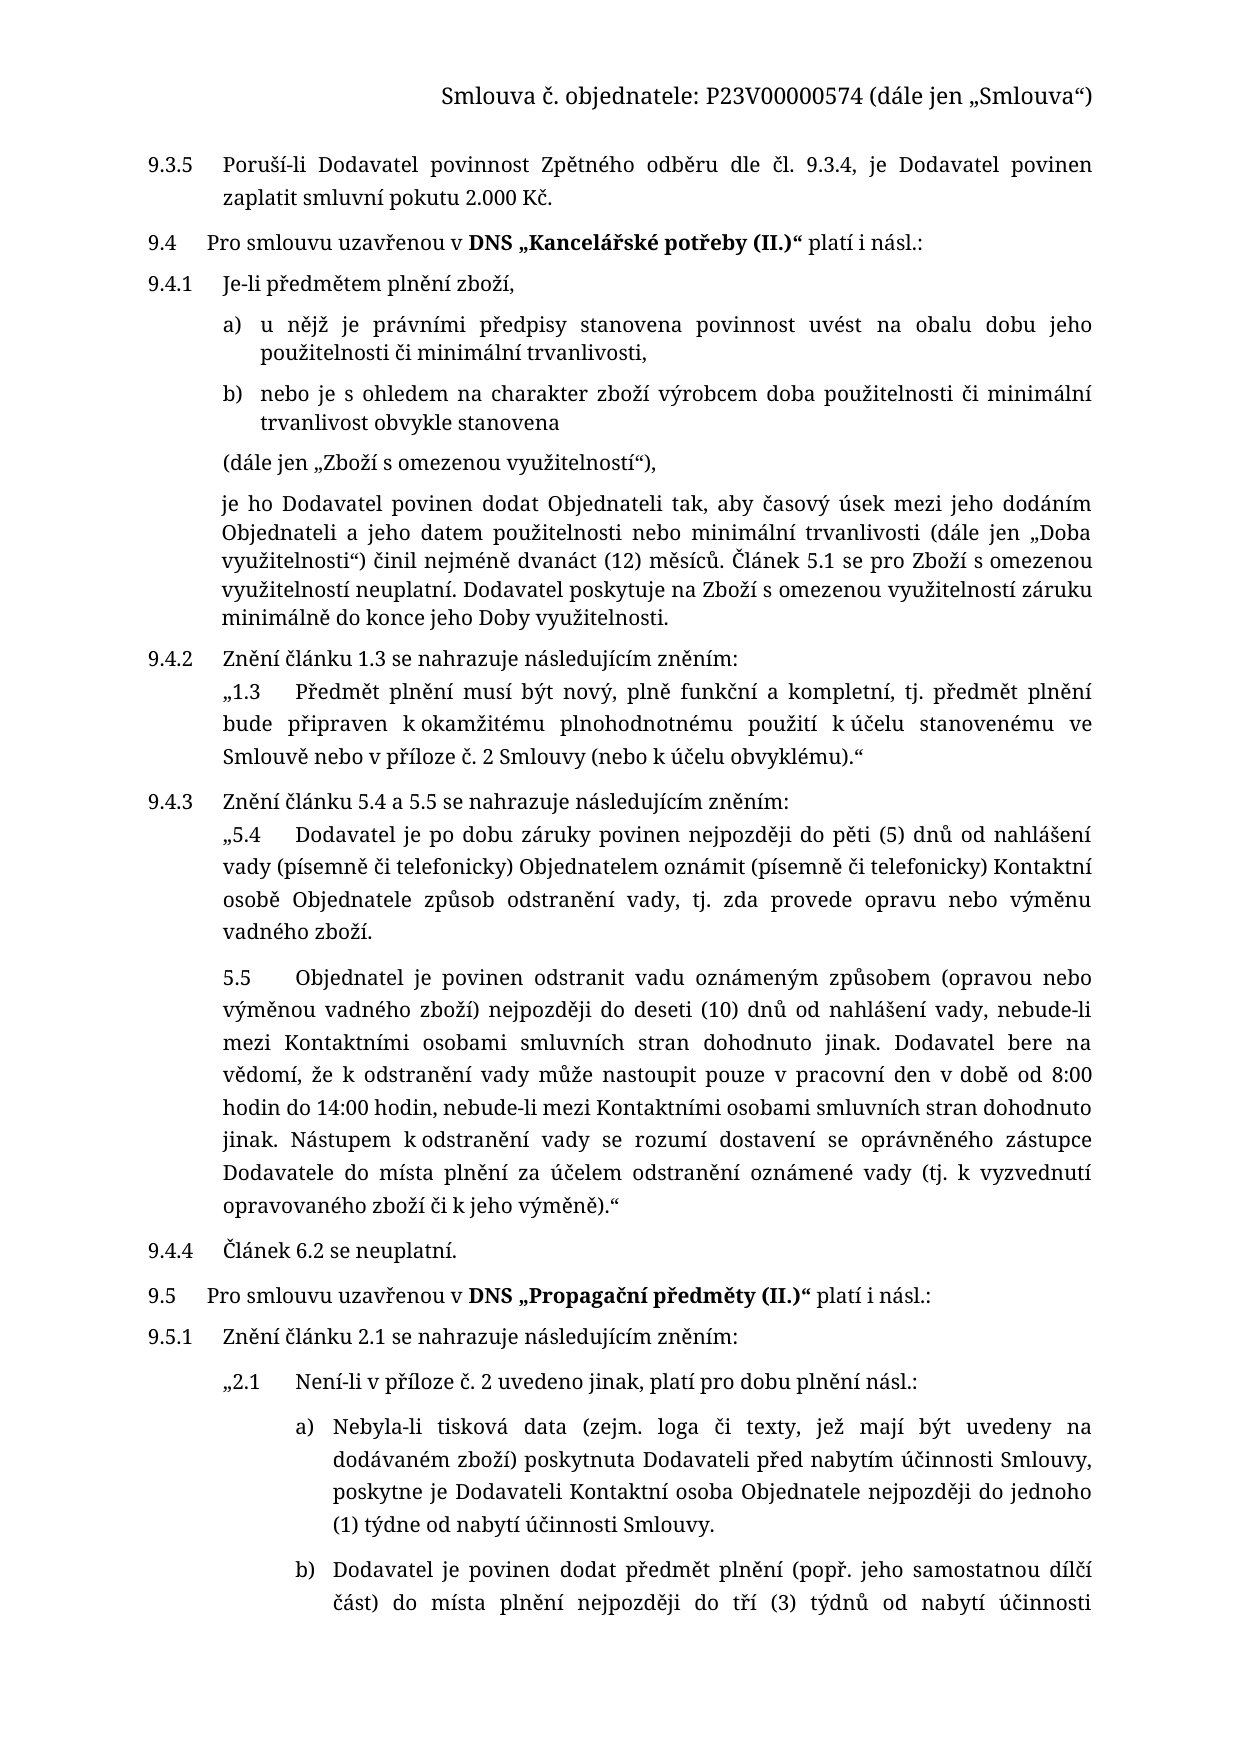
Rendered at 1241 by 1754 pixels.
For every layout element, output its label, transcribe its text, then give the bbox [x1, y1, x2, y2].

text je ho Dodavatel povinen dodat Objednateli tak, aby časový úsek mezi jeho dodáním Objednateli a jeho datem použitelnosti nebo minimální trvanlivosti (dále jen „Doba využitelnosti“) činil nejméně dvanáct (12) měsíců. Článek 5.1 se pro Zboží s omezenou využitelností neuplatní. Dodavatel poskytuje na Zboží s omezenou využitelností záruku minimálně do konce jeho Doby využitelnosti. [221, 489, 1093, 632]
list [295, 1555, 1093, 1616]
list Článek 6.2 se neuplatní. [148, 1236, 1093, 1264]
list u nějž je právními předpisy stanovena povinnost uvést na obalu dobu jeho použitelnosti či minimální trvanlivosti, [223, 310, 1093, 367]
list „5.4 Dodavatel je po dobu záruky povinen nejpozději do pěti (5) dnů od nahlášení vady (písemně či telefonicky) Objednatelem oznámit (písemně či telefonicky) Kontaktní osobě Objednatele způsob odstranění vady, tj. zda provede opravu nebo výměnu vadného zboží. [223, 820, 1093, 946]
list nebo je s ohledem na charakter zboží výrobcem doba použitelnosti či minimální trvanlivost obvykle stanovena [223, 379, 1093, 436]
text (dále jen „Zboží s omezenou využitelností“), [223, 448, 1093, 477]
list 5.5 Objednatel je povinen odstranit vadu oznámeným způsobem (opravou nebo výměnou vadného zboží) nejpozději do deseti (10) dnů od nahlášení vady, nebude-li mezi Kontaktními osobami smluvních stran dohodnuto jinak. Dodavatel bere na vědomí, že k odstranění vady může nastoupit pouze v pracovní den v době od 8:00 hodin do 14:00 hodin, nebude-li mezi Kontaktními osobami smluvních stran dohodnuto jinak. Nástupem k odstranění vady se rozumí dostavení se oprávněného zástupce Dodavatele do místa plnění za účelem odstranění oznámené vady (tj. k vyzvednutí opravovaného zboží či k jeho výměně).“ [223, 963, 1093, 1219]
list Znění článku 5.4 a 5.5 se nahrazuje následujícím zněním: [148, 787, 1093, 816]
list Je-li předmětem plnění zboží, [148, 269, 1093, 297]
list Pro smlouvu uzavřenou v DNS „Propagační předměty (II.)“ platí i násl.: [148, 1281, 1093, 1309]
list Znění článku 2.1 se nahrazuje následujícím zněním: [148, 1322, 1093, 1350]
list „1.3 Předmět plnění musí být nový, plně funkční a kompletní, tj. předmět plnění bude připraven k okamžitému plnohodnotnému použití k účelu stanovenému ve Smlouvě nebo v příloze č. 2 Smlouvy (nebo k účelu obvyklému).“ [223, 677, 1093, 770]
list „2.1 Není-li v příloze č. 2 uvedeno jinak, platí pro dobu plnění násl.: [223, 1367, 1093, 1396]
list Pro smlouvu uzavřenou v DNS „Kancelářské potřeby (II.)“ platí i násl.: [148, 228, 1093, 256]
list Znění článku 1.3 se nahrazuje následujícím zněním: [148, 644, 1093, 673]
list Nebyla-li tisková data (zejm. loga či texty, jež mají být uvedeny na dodávaném zboží) poskytnuta Dodavateli před nabytím účinnosti Smlouvy, poskytne je Dodavateli Kontaktní osoba Objednatele nejpozději do jednoho (1) týdne od nabytí účinnosti Smlouvy. [295, 1412, 1093, 1538]
list Poruší-li Dodavatel povinnost Zpětného odběru dle čl. 9.3.4, je Dodavatel povinen zaplatit smluvní pokutu 2.000 Kč. [148, 150, 1093, 211]
